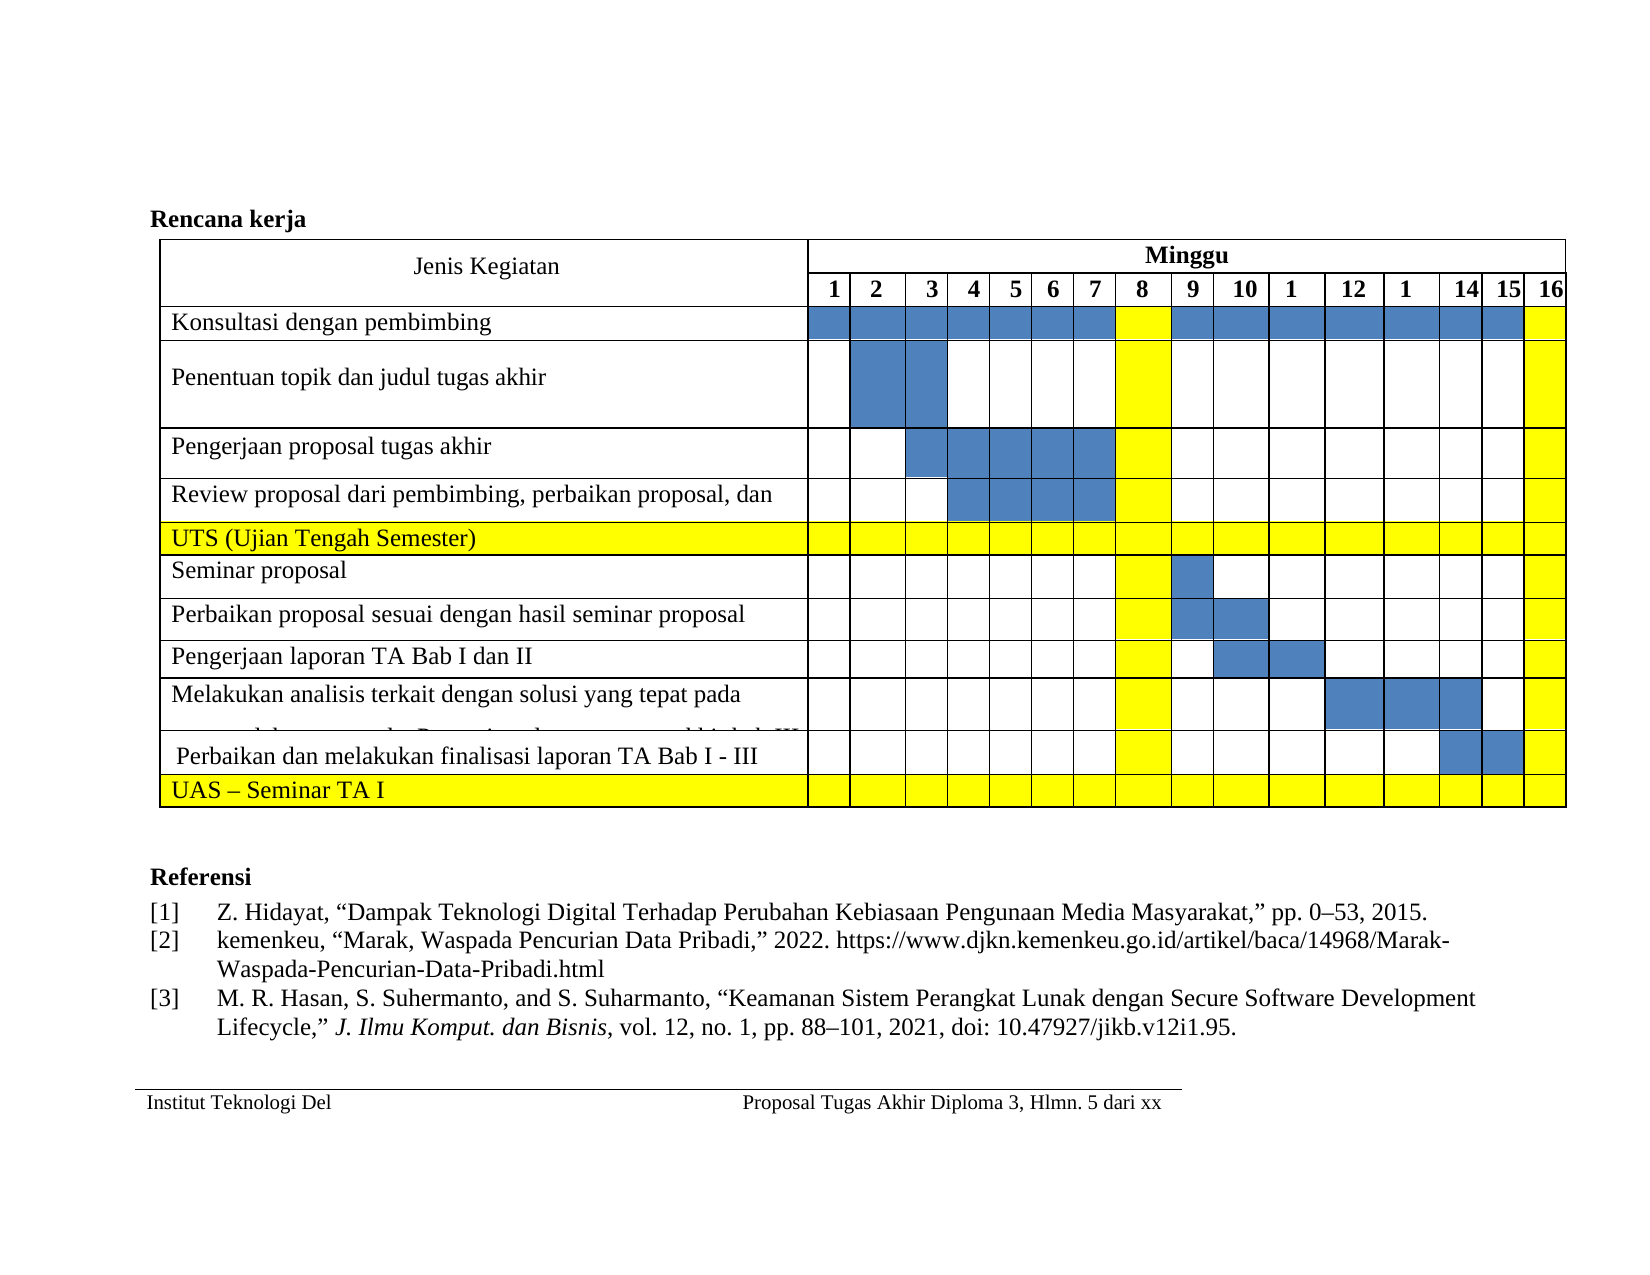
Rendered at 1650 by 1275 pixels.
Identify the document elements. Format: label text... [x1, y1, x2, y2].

table_cell [1483, 556, 1523, 598]
table_cell [1032, 775, 1073, 806]
table_cell [990, 341, 1031, 427]
text [3] M. R. Hasan, S. Suhermanto, and S. Suharmanto, “Keamanan Sistem Perangkat Lunak dengan Secure Software Development Lifecycle,” J. Ilmu Komput. dan Bisnis, vol. 12, no. 1, pp. 88–101, 2021, doi: 10.47927/jikb.v12i1.95. [150, 983, 1500, 1040]
table_cell 8 [1116, 274, 1171, 306]
table_cell [906, 599, 947, 639]
table_cell 13 [1385, 274, 1439, 306]
table_cell [1074, 775, 1115, 806]
table_cell [1440, 523, 1481, 554]
table_cell [1270, 523, 1324, 554]
table_cell [1326, 641, 1383, 677]
table_cell [1525, 599, 1565, 639]
table_cell [1440, 775, 1481, 806]
table_cell [1483, 775, 1523, 806]
table_cell [1032, 641, 1073, 677]
table_cell [948, 479, 989, 521]
table_cell [1440, 341, 1481, 427]
table_cell [1385, 556, 1439, 598]
table_cell Perbaikan dan melakukan finalisasi laporan TA Bab I - III [161, 731, 807, 774]
table_cell [1172, 599, 1213, 639]
table_cell [1074, 641, 1115, 677]
table_cell [1483, 731, 1523, 774]
table_cell [1270, 731, 1324, 774]
table_cell [851, 679, 905, 729]
text [1] Z. Hidayat, “Dampak Teknologi Digital Terhadap Perubahan Kebiasaan Pengunaan Media Masyarakat,” pp. 0–53, 2015. [150, 897, 1500, 925]
table_cell [1385, 775, 1439, 806]
table_cell [1326, 775, 1383, 806]
table_cell [1385, 307, 1439, 339]
table_cell 9 [1172, 274, 1213, 306]
table_cell 10 [1214, 274, 1268, 306]
table_cell [1270, 556, 1324, 598]
table_cell [1385, 599, 1439, 639]
table_cell 16 [1525, 274, 1565, 306]
table_cell [906, 775, 947, 806]
table_cell Penentuan topik dan judul tugas akhir [161, 341, 807, 427]
table_cell [906, 429, 947, 477]
table_cell [809, 731, 849, 774]
table_cell [948, 341, 989, 427]
table_cell [990, 523, 1031, 554]
table_cell [1326, 341, 1383, 427]
table_cell [1440, 641, 1481, 677]
table_cell [1525, 479, 1565, 521]
table_cell Pengerjaan laporan TA Bab I dan II [161, 641, 807, 677]
table_cell [809, 523, 849, 554]
table_cell [1214, 479, 1268, 521]
table_cell [1525, 731, 1565, 774]
table_cell [1116, 556, 1171, 598]
table_cell [1116, 641, 1171, 677]
table_cell [1214, 307, 1268, 339]
table_cell [990, 679, 1031, 729]
table_cell [1116, 341, 1171, 427]
table_cell [1440, 307, 1481, 339]
table_cell [1074, 479, 1115, 521]
table_cell [1525, 775, 1565, 806]
table_cell 3 [906, 274, 947, 306]
table_cell [948, 307, 989, 339]
table_cell [1440, 731, 1481, 774]
table_cell [1483, 641, 1523, 677]
table_cell [1525, 641, 1565, 677]
table_header Jenis Kegiatan [161, 240, 807, 306]
table_cell [1214, 641, 1268, 677]
table_cell [1525, 429, 1565, 477]
table_cell 12 [1326, 274, 1383, 306]
table_cell [1483, 307, 1523, 339]
table_cell [1214, 556, 1268, 598]
table_cell [1483, 479, 1523, 521]
table_cell [948, 679, 989, 729]
table_cell [1116, 523, 1171, 554]
table_cell [1525, 523, 1565, 554]
table_cell [1074, 731, 1115, 774]
table_cell [1172, 556, 1213, 598]
table_cell [906, 523, 947, 554]
table_cell [948, 731, 989, 774]
table_cell [1172, 523, 1213, 554]
table_cell [1483, 523, 1523, 554]
table_cell [809, 556, 849, 598]
table_cell [1525, 679, 1565, 729]
table_cell [1214, 523, 1268, 554]
table_cell 14 [1440, 274, 1481, 306]
table_cell [851, 479, 905, 521]
table_cell 4 [948, 274, 989, 306]
table_cell [1116, 307, 1171, 339]
table_cell [809, 641, 849, 677]
table_cell [1214, 775, 1268, 806]
table_cell [851, 556, 905, 598]
table_cell [851, 775, 905, 806]
table_cell [990, 479, 1031, 521]
table_cell [1116, 679, 1171, 729]
table_cell [1032, 731, 1073, 774]
table_cell [1326, 556, 1383, 598]
table_cell [1172, 775, 1213, 806]
table_cell [1270, 599, 1324, 639]
table_cell [851, 341, 905, 427]
table_cell Konsultasi dengan pembimbing [161, 307, 807, 339]
table_cell Seminar proposal [161, 556, 807, 598]
table_cell 5 [990, 274, 1031, 306]
table_cell [1074, 429, 1115, 477]
table_cell [1440, 599, 1481, 639]
table_cell [1385, 341, 1439, 427]
table_cell [1326, 307, 1383, 339]
table_cell [1172, 429, 1213, 477]
table_cell [906, 679, 947, 729]
table_cell [1385, 731, 1439, 774]
table_cell [1270, 641, 1324, 677]
table_cell [809, 341, 849, 427]
table_cell [1074, 599, 1115, 639]
table_cell [948, 523, 989, 554]
table_header Minggu [809, 240, 1565, 272]
table_cell [1270, 775, 1324, 806]
table_cell Melakukan analisis terkait dengan solusi yang tepat pada permasalahan yang ada. Pengerjaan laporan tugas akhir bab III [161, 679, 807, 729]
table_cell [1032, 341, 1073, 427]
table_cell [1525, 556, 1565, 598]
table_cell [1116, 599, 1171, 639]
table_cell [1032, 556, 1073, 598]
table_cell [1032, 679, 1073, 729]
table_cell [809, 307, 849, 339]
table_cell [990, 775, 1031, 806]
table_cell [1525, 307, 1565, 339]
table_cell [906, 641, 947, 677]
table_cell [948, 641, 989, 677]
table_cell [1385, 523, 1439, 554]
table_cell [1032, 523, 1073, 554]
table_cell Perbaikan proposal sesuai dengan hasil seminar proposal [161, 599, 807, 639]
table_cell 1 [809, 274, 849, 306]
table_cell [1172, 479, 1213, 521]
table_cell [1214, 731, 1268, 774]
table_cell 15 [1483, 274, 1523, 306]
table_cell [1385, 641, 1439, 677]
table_cell [1074, 679, 1115, 729]
table_cell [948, 556, 989, 598]
table_cell [990, 641, 1031, 677]
table_cell [1483, 429, 1523, 477]
table_cell [1525, 341, 1565, 427]
table_cell [1172, 307, 1213, 339]
table_cell [1385, 479, 1439, 521]
table_cell [1214, 341, 1268, 427]
table_cell [948, 775, 989, 806]
table_cell [1172, 679, 1213, 729]
table_cell [990, 599, 1031, 639]
table_cell [1440, 479, 1481, 521]
table_cell [1270, 307, 1324, 339]
table_cell [1270, 341, 1324, 427]
table_cell [1326, 731, 1383, 774]
table_cell [1172, 341, 1213, 427]
table_cell [1440, 679, 1481, 729]
table_cell 2 [851, 274, 905, 306]
table_cell [851, 599, 905, 639]
table_cell [1270, 679, 1324, 729]
table_cell [1440, 556, 1481, 598]
subtitle Rencana kerja [150, 204, 1500, 232]
table_cell [906, 479, 947, 521]
table_cell [1214, 679, 1268, 729]
table_cell [1116, 429, 1171, 477]
table_cell [1032, 307, 1073, 339]
table_cell [1483, 341, 1523, 427]
table_cell [1483, 679, 1523, 729]
table_cell [1326, 429, 1383, 477]
table_cell [1032, 429, 1073, 477]
table_cell [809, 775, 849, 806]
text [2] kemenkeu, “Marak, Waspada Pencurian Data Pribadi,” 2022. https://www.djkn.kemenkeu.go.id/artikel/baca/14968/Marak-Waspada-Pencurian-Data-Pribadi.html [150, 925, 1500, 983]
table_cell [906, 307, 947, 339]
table_cell [1326, 479, 1383, 521]
table_cell [809, 479, 849, 521]
table_cell 11 [1270, 274, 1324, 306]
table_cell [1214, 599, 1268, 639]
table_cell [851, 641, 905, 677]
table_cell [1270, 429, 1324, 477]
table_cell [1326, 523, 1383, 554]
table_cell [1172, 641, 1213, 677]
table_cell [906, 556, 947, 598]
table_cell [1032, 599, 1073, 639]
subtitle Referensi [150, 862, 1500, 890]
table_cell [990, 307, 1031, 339]
table_cell [1074, 556, 1115, 598]
table_cell [1440, 429, 1481, 477]
table_cell 7 [1074, 274, 1115, 306]
table_cell UAS – Seminar TA I [161, 775, 807, 806]
table_cell [1074, 341, 1115, 427]
table_cell [948, 429, 989, 477]
table_cell [809, 679, 849, 729]
table_cell [1270, 479, 1324, 521]
table_cell Pengerjaan proposal tugas akhir [161, 429, 807, 477]
table_cell [1172, 731, 1213, 774]
table_cell [990, 731, 1031, 774]
table_cell [1116, 731, 1171, 774]
table_cell [990, 556, 1031, 598]
table_cell [948, 599, 989, 639]
table_cell [906, 731, 947, 774]
table_cell [851, 307, 905, 339]
table_cell [1385, 679, 1439, 729]
table_cell [809, 429, 849, 477]
table_cell [1385, 429, 1439, 477]
table_cell [1326, 679, 1383, 729]
table_cell 6 [1032, 274, 1073, 306]
table_cell [1483, 599, 1523, 639]
table_cell [1116, 479, 1171, 521]
table_cell [906, 341, 947, 427]
table_cell [1214, 429, 1268, 477]
table_cell [809, 599, 849, 639]
table_cell [1074, 307, 1115, 339]
table_cell Review proposal dari pembimbing, perbaikan proposal, dan studi literatur [161, 479, 807, 521]
table_cell [990, 429, 1031, 477]
table_cell [1116, 775, 1171, 806]
table_cell [851, 731, 905, 774]
table_cell [851, 429, 905, 477]
table_cell [1074, 523, 1115, 554]
table_cell UTS (Ujian Tengah Semester) [161, 523, 807, 554]
table_cell [1032, 479, 1073, 521]
table_cell [1326, 599, 1383, 639]
table_cell [851, 523, 905, 554]
